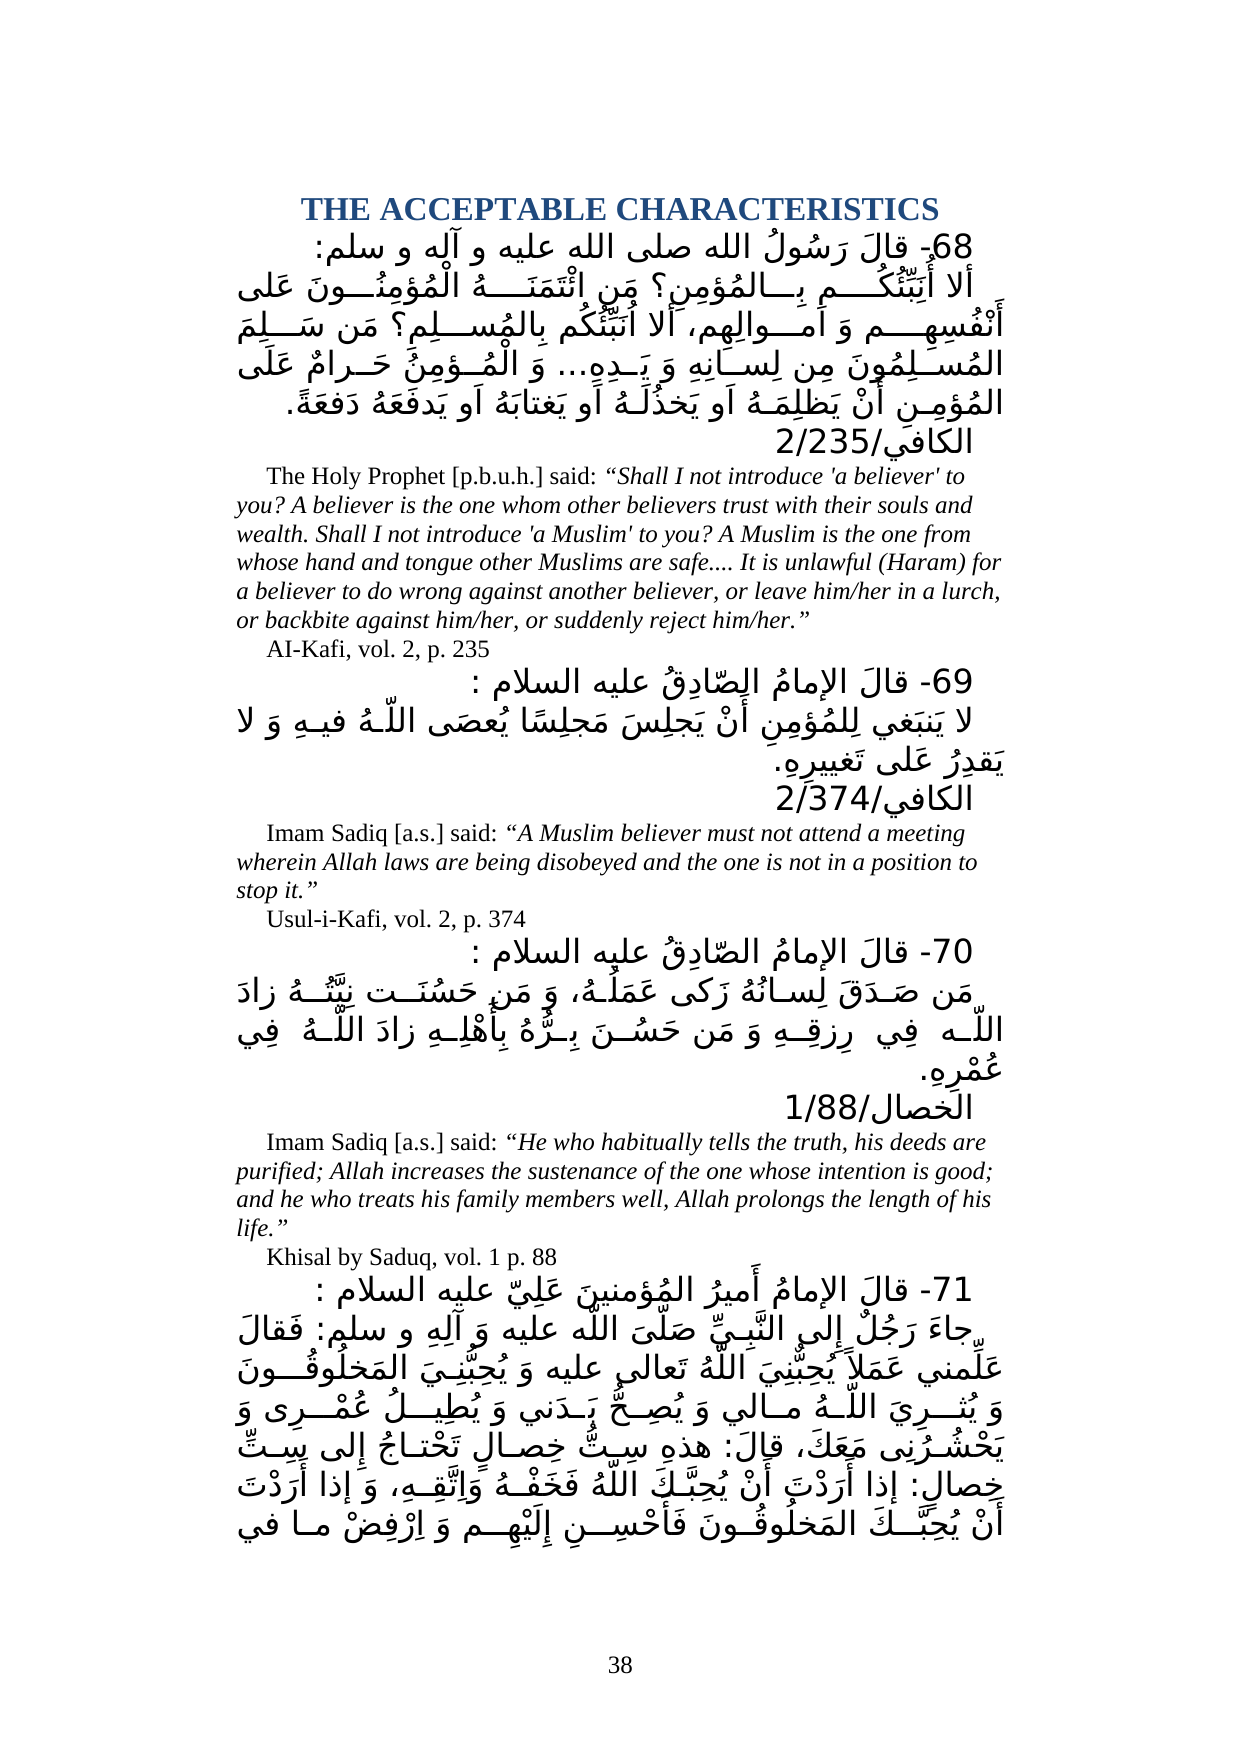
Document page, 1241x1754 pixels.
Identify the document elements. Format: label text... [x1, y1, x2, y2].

text 71- قالَ الإمامُ أَميرُ المُؤمنينَ عَلِيّ عليه السلام : [236, 1271, 1004, 1310]
text الخصال/1/88 [236, 1088, 1004, 1127]
text AI-Kafi, vol. 2, p. 235 [236, 634, 1004, 662]
text الكافي/2/235 [236, 422, 1004, 461]
text Imam Sadiq [a.s.] said: “A Muslim believer must not attend a meeting wherein Allah laws are being disobeyed and the one is not in a position to stop it.” [236, 818, 1004, 904]
text Usul-i-Kafi, vol. 2, p. 374 [236, 904, 1004, 933]
text The Holy Prophet [p.b.u.h.] said: “Shall I not introduce 'a believer' to you? A believer is the one whom other believers trust with their souls and wealth. Shall I not introduce 'a Muslim' to you? A Muslim is the one from whose hand and tongue other Muslims are safe.... It is unlawful (Haram) for a believer to do wrong against another believer, or leave him/her in a lurch, or backbite against him/her, or suddenly reject him/her.” [236, 461, 1004, 634]
text Khisal by Saduq, vol. 1 p. 88 [236, 1242, 1004, 1271]
text لا يَنبَغي لِلمُؤمِنِ أَنْ يَجلِسَ مَجلِسًا يُعصَى اللّهُ فيهِ وَ لا يَقدِرُ عَلى تَغييرِهِ. [236, 701, 1004, 779]
subtitle THE ACCEPTABLE CHARACTERISTICS [236, 190, 1004, 228]
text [236, 1310, 1004, 1543]
text 69- قالَ الإمامُ الصّادِقُ عليه السلام : [236, 662, 1004, 701]
text 70- قالَ الإمامُ الصّادِقُ عليه السلام : [236, 933, 1004, 972]
text ألا أُنَِبِّئُكُـم بِالمُؤمِنِ؟ مَنِ ائْتَمَنَـهُ الْمُؤمِنُونَ عَلى أَنْفُسِهِـم وَ اَموالِهِم، ألا اُنَبِّئُكُم بِالمُسلِمِ؟ مَن سَلِمَ المُسلِمُونَ مِن لِسانِهِ وَ يَدِهِ... وَ الْمُؤمِنُ حَرامٌ عَلَى المُؤمِـنِ أَنْ يَظلِمَـهُ اَو يَخذُلَـهُ اَو يَغتابَهُ اَو يَدفَعَهُ دَفعَةً. [236, 267, 1004, 422]
text 68- قالَ رَسُولُ الله صلی الله عليه و آله و سلم: [236, 228, 1004, 267]
text Imam Sadiq [a.s.] said: “He who habitually tells the truth, his deeds are purified; Allah increases the sustenance of the one whose intention is good; and he who treats his family members well, Allah prolongs the length of his life.” [236, 1127, 1004, 1242]
text الكافي/2/374 [236, 779, 1004, 818]
text مَن صَدَقَ لِسانُهُ زَكى عَمَلُهُ، وَ مَن حَسُنَـت نِيَّتُـهُ زادَ اللّه فِي رِزقِهِ وَ مَن حَسُنَ بِرُّهُ بِأَهْلِهِ زادَ اللّهُ فِي عُمْرِهِ. [236, 972, 1004, 1088]
